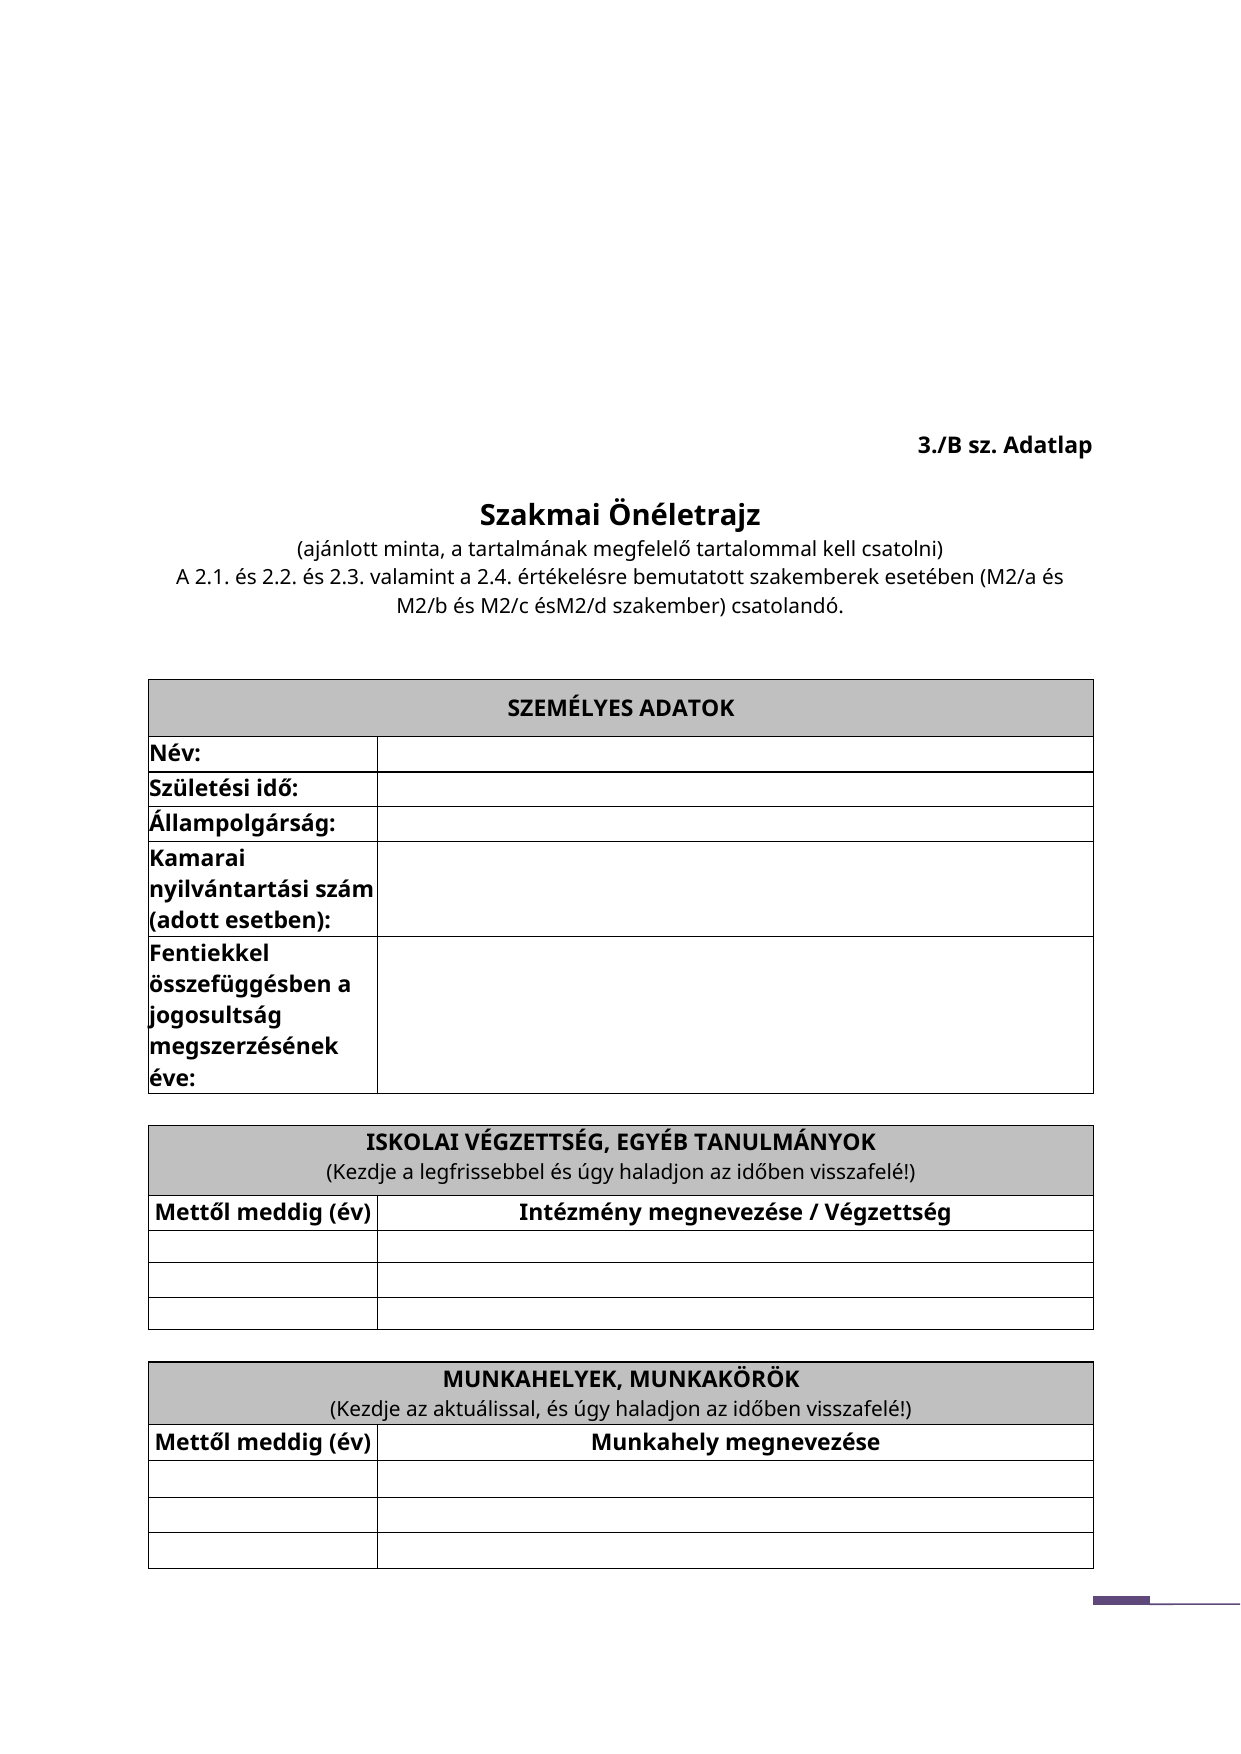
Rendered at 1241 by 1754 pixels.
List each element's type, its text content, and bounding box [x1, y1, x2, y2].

table_cell [378, 1231, 1093, 1262]
table_cell [149, 1263, 377, 1297]
table_cell Munkahely megnevezése [378, 1425, 1093, 1459]
table_cell [149, 1533, 377, 1567]
table_header MUNKAHELYEK, MUNKAKÖRÖK (Kezdje az aktuálissal, és úgy haladjon az időben visszafelé!) [149, 1363, 1093, 1424]
text A 2.1. és 2.2. és 2.3. valamint a 2.4. értékelésre bemutatott szakemberek esetében (M2/a és M2/b és M2/c ésM2/d szakember) csatolandó. [148, 562, 1093, 619]
table_cell Fentiekkel összefüggésben a jogosultság megszerzésének éve: [149, 937, 377, 1093]
text 3./B sz. Adatlap [148, 429, 1093, 460]
table_cell [149, 1298, 377, 1329]
table_cell [378, 737, 1093, 771]
table_cell Kamarai nyilvántartási szám (adott esetben): [149, 842, 377, 936]
table_cell Név: [149, 737, 377, 771]
table_cell [378, 1533, 1093, 1567]
text Szakmai Önéletrajz [148, 494, 1093, 534]
table_header ISKOLAI VÉGZETTSÉG, EGYÉB TANULMÁNYOK (Kezdje a legfrissebbel és úgy haladjon az időben visszafelé!) [149, 1126, 1093, 1195]
table_cell [378, 937, 1093, 1093]
table_cell [378, 773, 1093, 806]
table_header SZEMÉLYES ADATOK [149, 680, 1093, 736]
table_cell [378, 842, 1093, 936]
table_cell [378, 1263, 1093, 1297]
table_cell [378, 1461, 1093, 1497]
table_cell [149, 1231, 377, 1262]
table_cell [378, 1298, 1093, 1329]
table_cell [149, 1498, 377, 1532]
table_cell Intézmény megnevezése / Végzettség [378, 1196, 1093, 1230]
table_cell [378, 1498, 1093, 1532]
text (ajánlott minta, a tartalmának megfelelő tartalommal kell csatolni) [148, 534, 1093, 562]
table_cell [378, 807, 1093, 841]
table_cell Mettől meddig (év) [149, 1425, 377, 1459]
table_cell Állampolgárság: [149, 807, 377, 841]
table_cell [149, 1461, 377, 1497]
table_cell Születési idő: [149, 773, 377, 806]
table_cell Mettől meddig (év) [149, 1196, 377, 1230]
